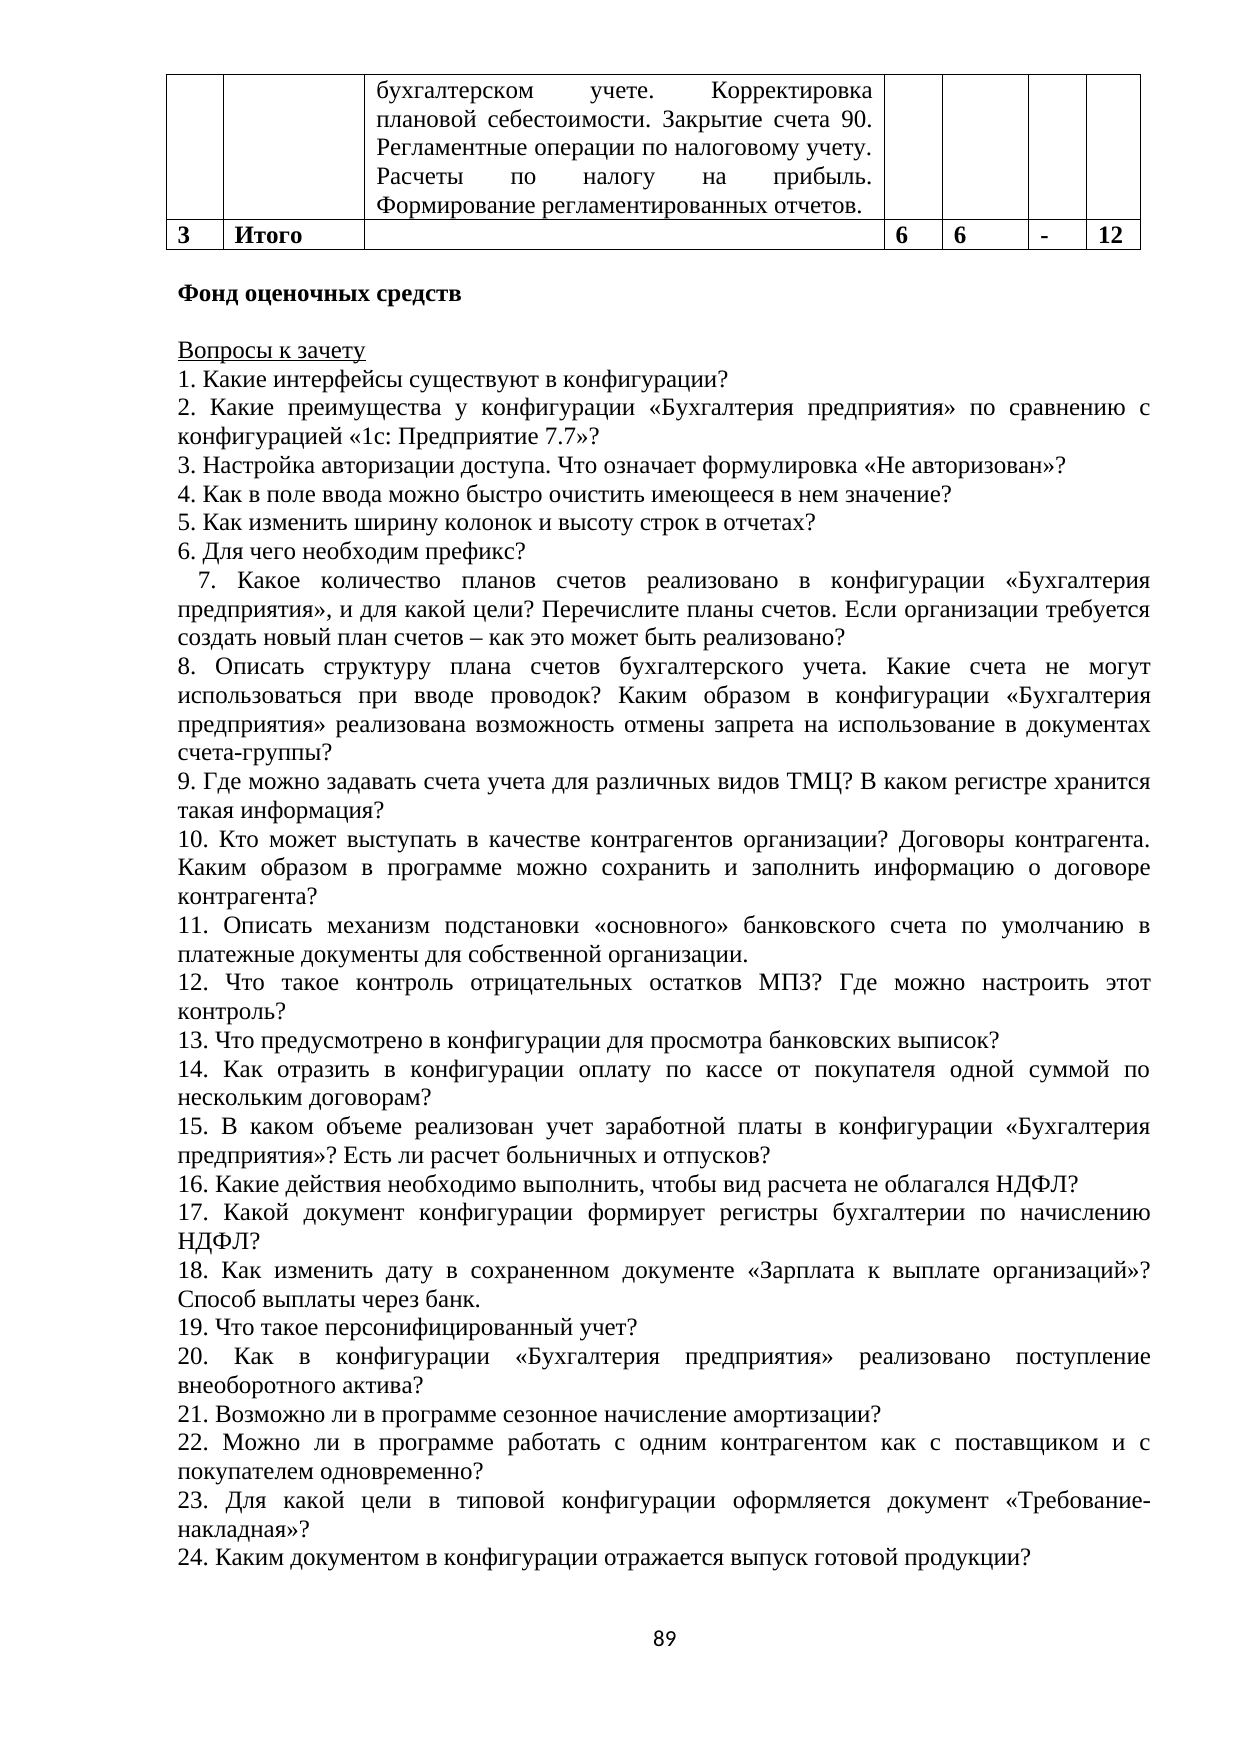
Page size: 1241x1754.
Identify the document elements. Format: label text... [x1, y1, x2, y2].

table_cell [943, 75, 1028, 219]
text 11. Описать механизм подстановки «основного» банковского счета по умолчанию в платежные документы для собственной организации. [177, 910, 1152, 967]
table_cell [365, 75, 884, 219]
text 7. Какое количество планов счетов реализовано в конфигурации «Бухгалтерия предприятия», и для какой цели? Перечислите планы счетов. Если организации требуется создать новый план счетов – как это может быть реализовано? [177, 565, 1152, 651]
text 9. Где можно задавать счета учета для различных видов ТМЦ? В каком регистре хранится такая информация? [177, 766, 1152, 824]
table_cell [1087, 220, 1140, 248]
text 22. Можно ли в программе работать с одним контрагентом как с поставщиком и с покупателем одновременно? [177, 1427, 1152, 1485]
text 4. Как в поле ввода можно быстро очистить имеющееся в нем значение? [177, 479, 1152, 507]
text Вопросы к зачету [177, 335, 1152, 364]
text 24. Каким документом в конфигурации отражается выпуск готовой продукции? [177, 1542, 1152, 1571]
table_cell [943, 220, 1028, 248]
text 19. Что такое персонифицированный учет? [177, 1312, 1152, 1341]
text 15. В каком объеме реализован учет заработной платы в конфигурации «Бухгалтерия предприятия»? Есть ли расчет больничных и отпусков? [177, 1111, 1152, 1169]
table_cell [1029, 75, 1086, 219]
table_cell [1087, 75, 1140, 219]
text 23. Для какой цели в типовой конфигурации оформляется документ «Требование-накладная»? [177, 1485, 1152, 1542]
text 10. Кто может выступать в качестве контрагентов организации? Договоры контрагента. Каким образом в программе можно сохранить и заполнить информацию о договоре контрагента? [177, 824, 1152, 910]
text 16. Какие действия необходимо выполнить, чтобы вид расчета не облагался НДФЛ? [177, 1169, 1152, 1197]
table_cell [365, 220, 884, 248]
text 21. Возможно ли в программе сезонное начисление амортизации? [177, 1399, 1152, 1427]
text 5. Как изменить ширину колонок и высоту строк в отчетах? [177, 507, 1152, 536]
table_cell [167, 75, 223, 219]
text Фонд оценочных средств [177, 278, 1152, 307]
text 12. Что такое контроль отрицательных остатков МПЗ? Где можно настроить этот контроль? [177, 967, 1152, 1025]
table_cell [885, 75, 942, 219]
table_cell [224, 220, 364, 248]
text 13. Что предусмотрено в конфигурации для просмотра банковских выписок? [177, 1025, 1152, 1054]
text 6. Для чего необходим префикс? [177, 536, 1152, 565]
text 17. Какой документ конфигурации формирует регистры бухгалтерии по начислению НДФЛ? [177, 1197, 1152, 1255]
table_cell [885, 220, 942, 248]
text 3. Настройка авторизации доступа. Что означает формулировка «Не авторизован»? [177, 450, 1152, 479]
text 2. Какие преимущества у конфигурации «Бухгалтерия предприятия» по сравнению с конфигурацией «1с: Предприятие 7.7»? [177, 392, 1152, 450]
text 8. Описать структуру плана счетов бухгалтерского учета. Какие счета не могут использоваться при вводе проводок? Каким образом в конфигурации «Бухгалтерия предприятия» реализована возможность отмены запрета на использование в документах счета-группы? [177, 651, 1152, 766]
text 14. Как отразить в конфигурации оплату по кассе от покупателя одной суммой по нескольким договорам? [177, 1054, 1152, 1111]
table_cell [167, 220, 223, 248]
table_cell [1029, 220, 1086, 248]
text 1. Какие интерфейсы существуют в конфигурации? [177, 364, 1152, 392]
text 20. Как в конфигурации «Бухгалтерия предприятия» реализовано поступление внеоборотного актива? [177, 1341, 1152, 1399]
text 18. Как изменить дату в сохраненном документе «Зарплата к выплате организаций»? Способ выплаты через банк. [177, 1255, 1152, 1312]
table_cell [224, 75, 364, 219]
